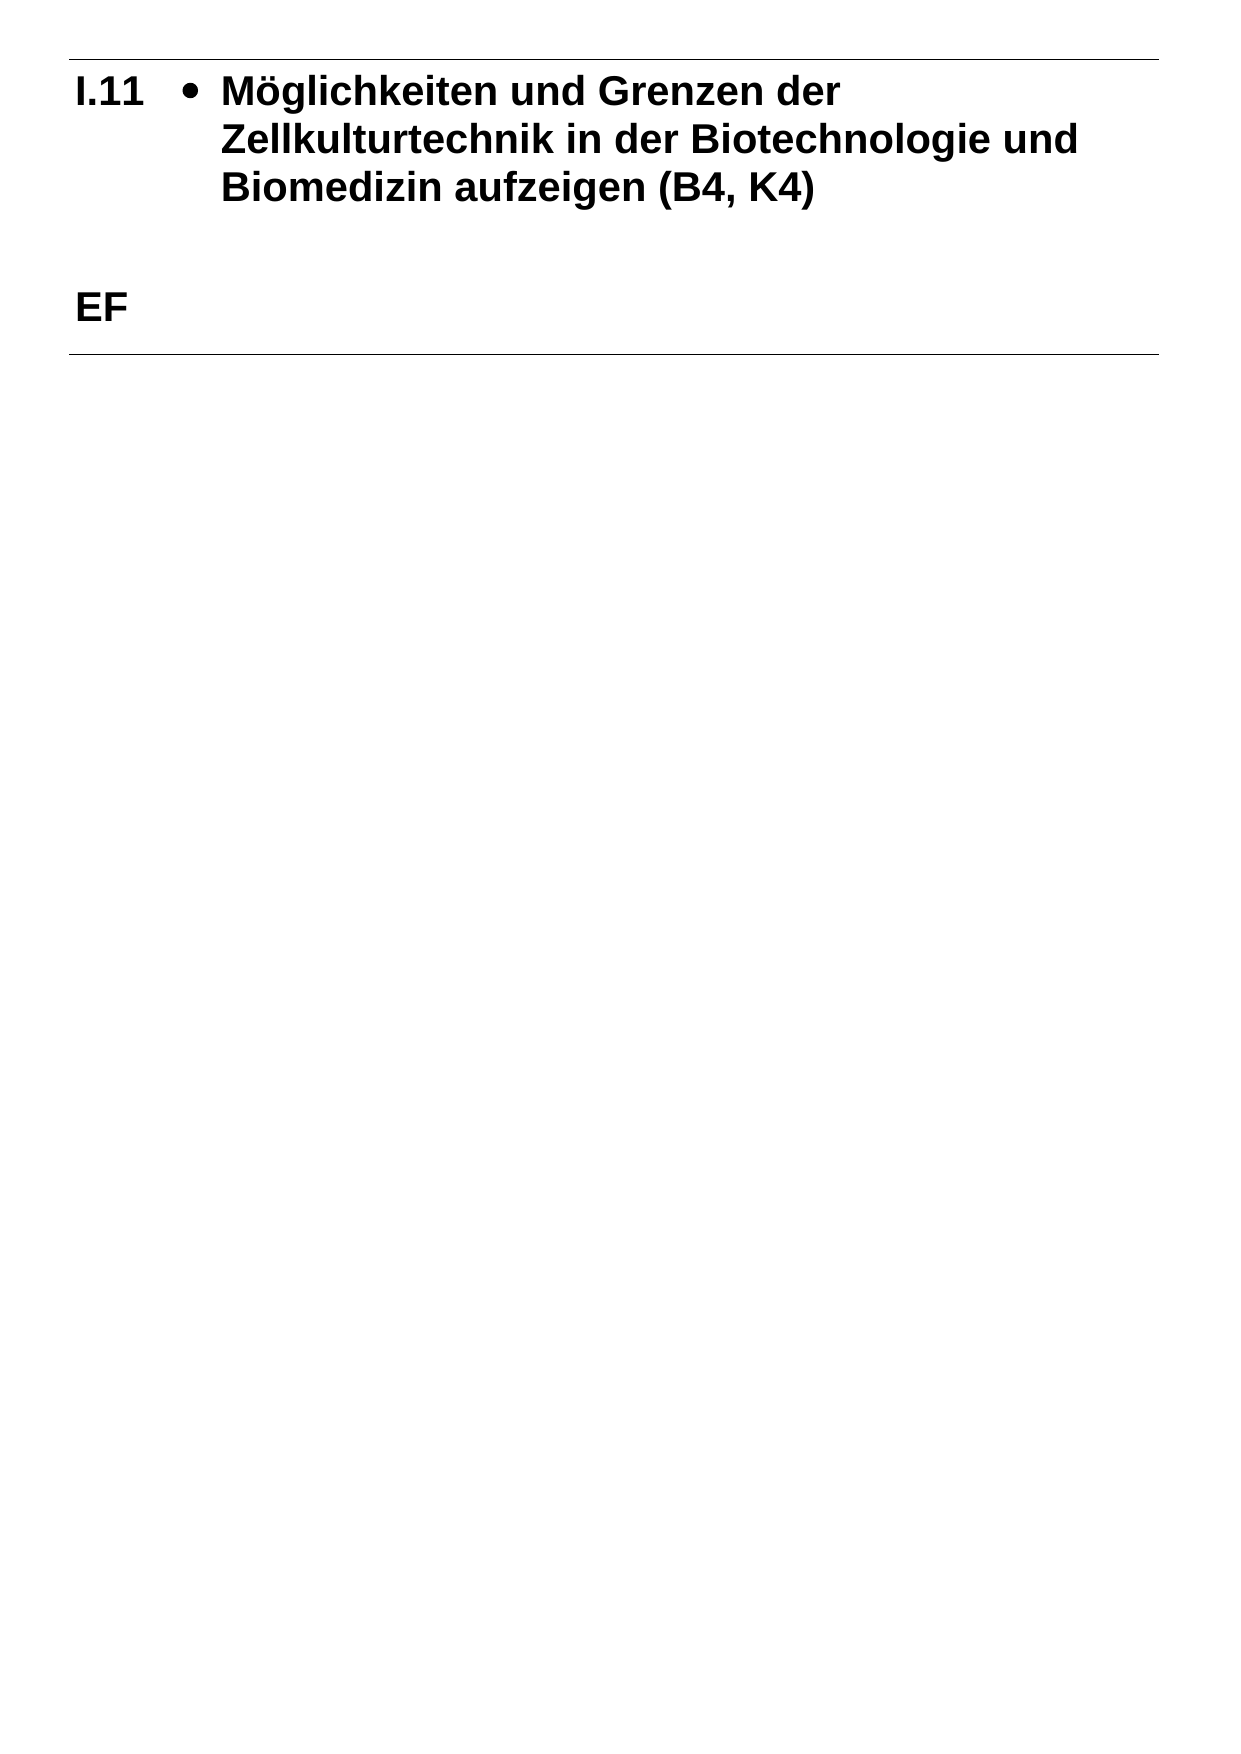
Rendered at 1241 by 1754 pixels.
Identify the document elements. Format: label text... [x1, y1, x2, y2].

table_cell I.11 EF [69, 60, 177, 354]
table_cell Möglichkeiten und Grenzen der Zellkulturtechnik in der Biotechnologie und Biomedizin aufzeigen (B4, K4) [177, 60, 1159, 354]
